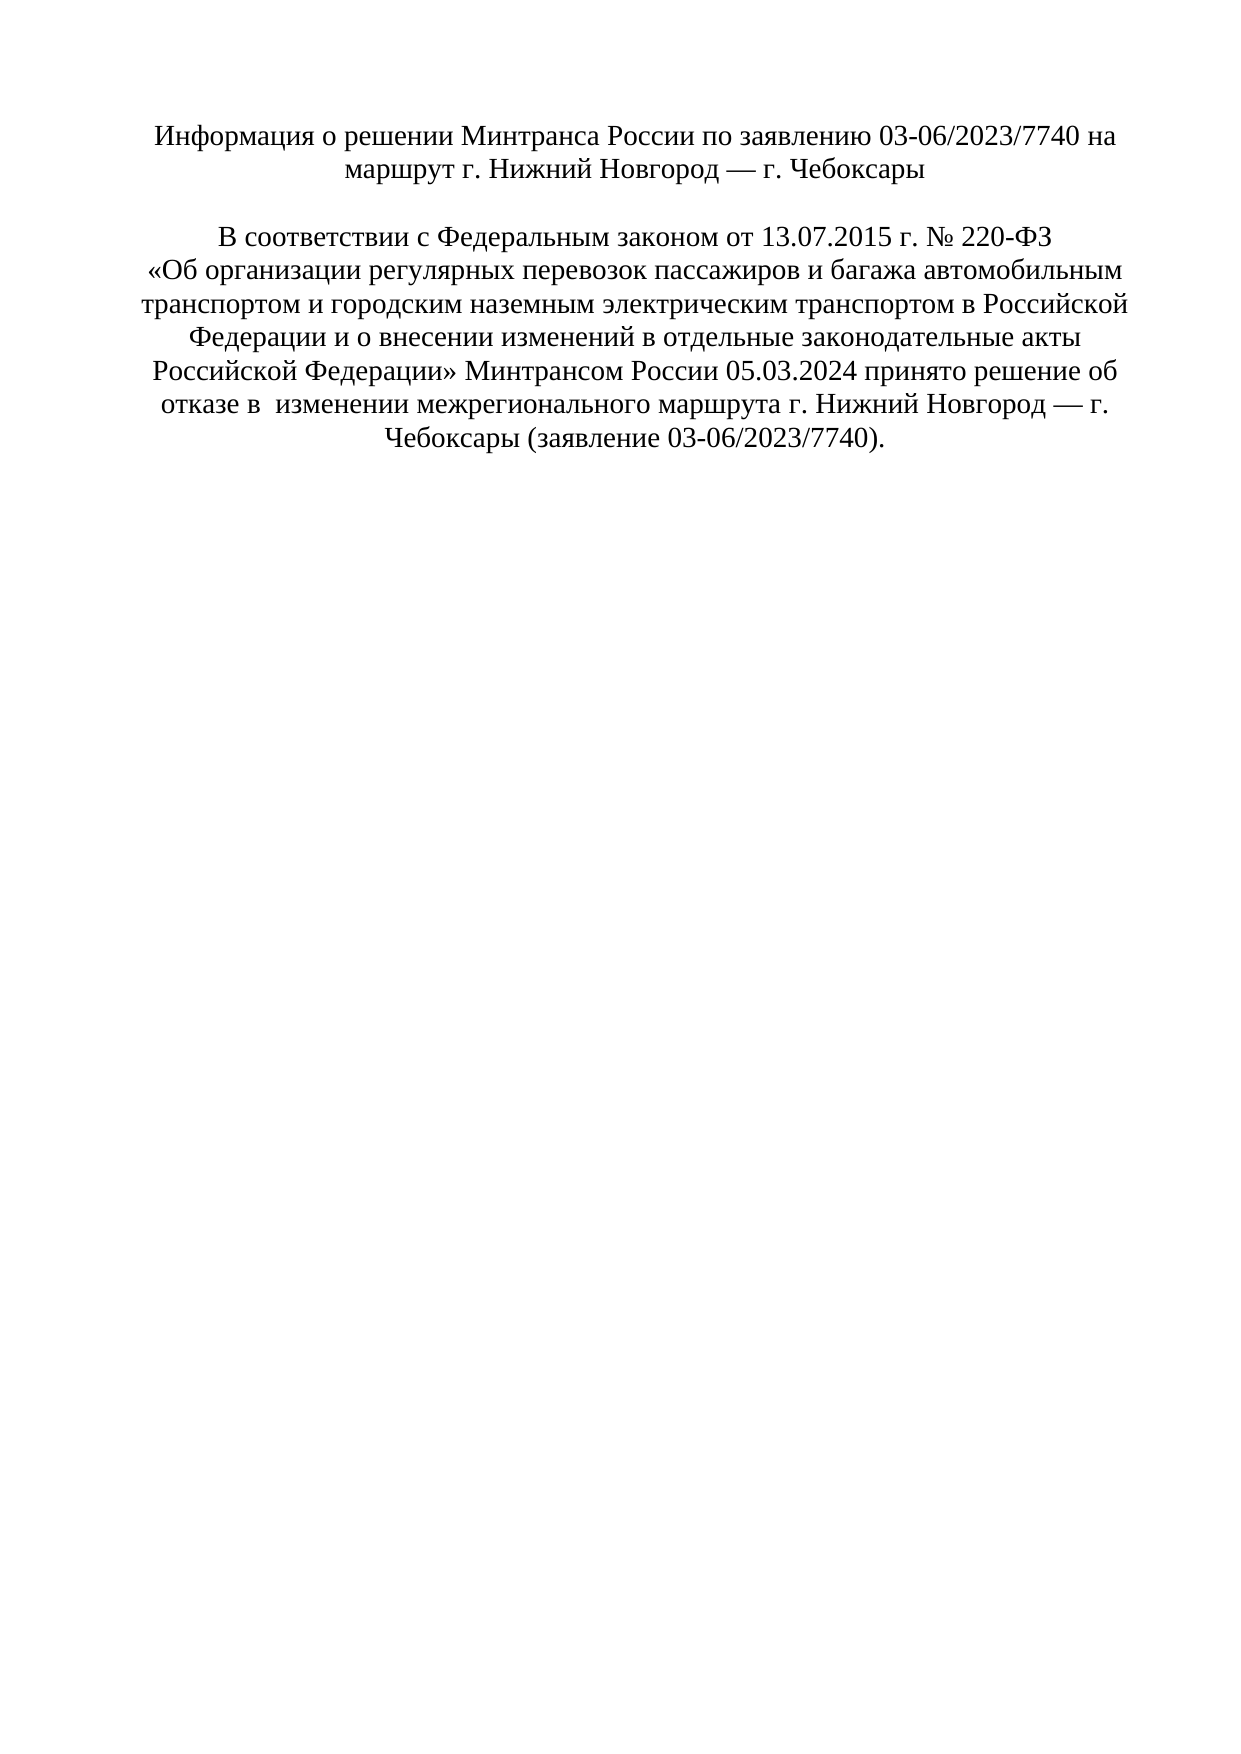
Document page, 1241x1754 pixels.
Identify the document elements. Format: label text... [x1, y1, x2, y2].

text Информация о решении Минтранса России по заявлению 03-06/2023/7740 на маршрут г. Нижний Новгород — г. Чебоксары [118, 118, 1152, 185]
text В соответствии с Федеральным законом от 13.07.2015 г. № 220-ФЗ «Об организации регулярных перевозок пассажиров и багажа автомобильным транспортом и городским наземным электрическим транспортом в Российской Федерации и о внесении изменений в отдельные законодательные акты Российской Федерации» Минтрансом России 05.03.2024 принято решение об отказе в изменении межрегионального маршрута г. Нижний Новгород — г. Чебоксары (заявление 03-06/2023/7740). [118, 219, 1152, 453]
